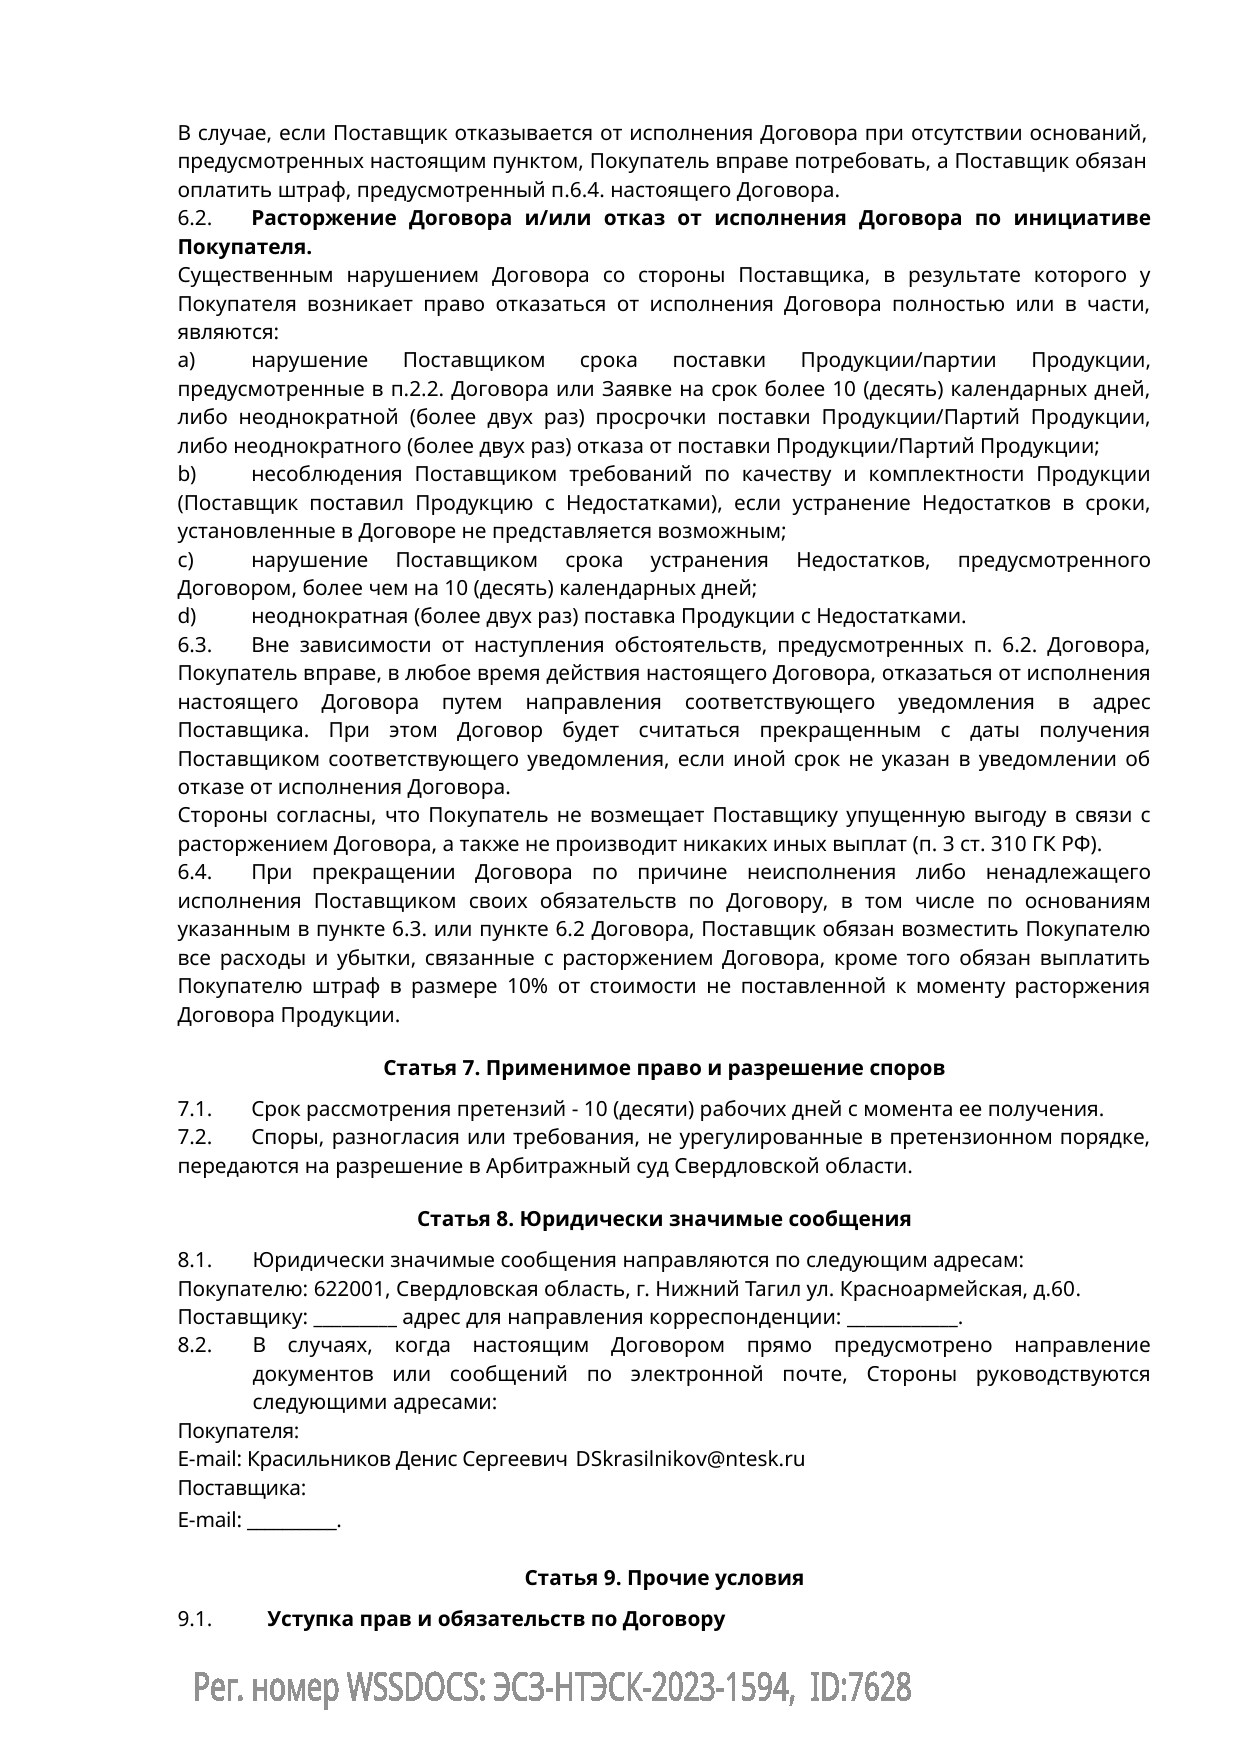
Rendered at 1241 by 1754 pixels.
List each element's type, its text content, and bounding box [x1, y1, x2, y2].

text Статья 8. Юридически значимые сообщения [177, 1204, 1152, 1233]
list неоднократная (более двух раз) поставка Продукции с Недостатками. [177, 602, 1152, 630]
list нарушение Поставщиком срока поставки Продукции/партии Продукции, предусмотренные в п.2.2. Договора или Заявке на срок более 10 (десять) календарных дней, либо неоднократной (более двух раз) просрочки поставки Продукции/Партий Продукции, либо неоднократного (более двух раз) отказа от поставки Продукции/Партий Продукции; [177, 346, 1152, 459]
list При прекращении Договора по причине неисполнения либо ненадлежащего исполнения Поставщиком своих обязательств по Договору, в том числе по основаниям указанным в пункте 6.3. или пункте 6.2 Договора, Поставщик обязан возместить Покупателю все расходы и убытки, связанные с расторжением Договора, кроме того обязан выплатить Покупателю штраф в размере 10% от стоимости не поставленной к моменту расторжения Договора Продукции. [177, 857, 1152, 1028]
list Споры, разногласия или требования, не урегулированные в претензионном порядке, передаются на разрешение в Арбитражный суд Свердловской области. [177, 1122, 1152, 1179]
list Срок рассмотрения претензий - 10 (десяти) рабочих дней с момента ее получения. [177, 1094, 1152, 1122]
list Существенным нарушением Договора со стороны Поставщика, в результате которого у Покупателя возникает право отказаться от исполнения Договора полностью или в части, являются: [177, 260, 1152, 346]
list Расторжение Договора и/или отказ от исполнения Договора по инициативе Покупателя. [177, 203, 1152, 260]
text Статья 9. Прочие условия [177, 1563, 1152, 1591]
list В случае, если Поставщик отказывается от исполнения Договора при отсутствии оснований, предусмотренных настоящим пунктом, Покупатель вправе потребовать, а Поставщик обязан оплатить штраф, предусмотренный п.6.4. настоящего Договора. [177, 118, 1148, 203]
list Юридически значимые сообщения направляются по следующим адресам: [177, 1245, 1152, 1274]
list Уступка прав и обязательств по Договору [177, 1604, 1152, 1632]
text Поставщику: _________ адрес для направления корреспонденции: ____________. [177, 1302, 1152, 1331]
list Стороны согласны, что Покупатель не возмещает Поставщику упущенную выгоду в связи с расторжением Договора, а также не производит никаких иных выплат (п. 3 ст. 310 ГК РФ). [177, 801, 1152, 857]
list Вне зависимости от наступления обстоятельств, предусмотренных п. 6.2. Договора, Покупатель вправе, в любое время действия настоящего Договора, отказаться от исполнения настоящего Договора путем направления соответствующего уведомления в адрес Поставщика. При этом Договор будет считаться прекращенным с даты получения Поставщиком соответствующего уведомления, если иной срок не указан в уведомлении об отказе от исполнения Договора. [177, 630, 1152, 801]
list нарушение Поставщиком срока устранения Недостатков, предусмотренного Договором, более чем на 10 (десять) календарных дней; [177, 545, 1152, 602]
text Поставщика: E-mail: __________. [177, 1473, 1152, 1534]
list Покупателю: 622001, Свердловская область, г. Нижний Тагил ул. Красноармейская, д.60. [177, 1274, 1152, 1302]
text Статья 7. Применимое право и разрешение споров [177, 1053, 1152, 1082]
text Покупателя: [177, 1416, 1152, 1444]
list В случаях, когда настоящим Договором прямо предусмотрено направление документов или сообщений по электронной почте, Стороны руководствуются следующими адресами: [177, 1331, 1152, 1416]
list несоблюдения Поставщиком требований по качеству и комплектности Продукции (Поставщик поставил Продукцию с Недостатками), если устранение Недостатков в сроки, установленные в Договоре не представляется возможным; [177, 459, 1152, 545]
list E-mail: Красильников Денис Сергеевич DSkrasilnikov@ntesk.ru [177, 1444, 1152, 1473]
